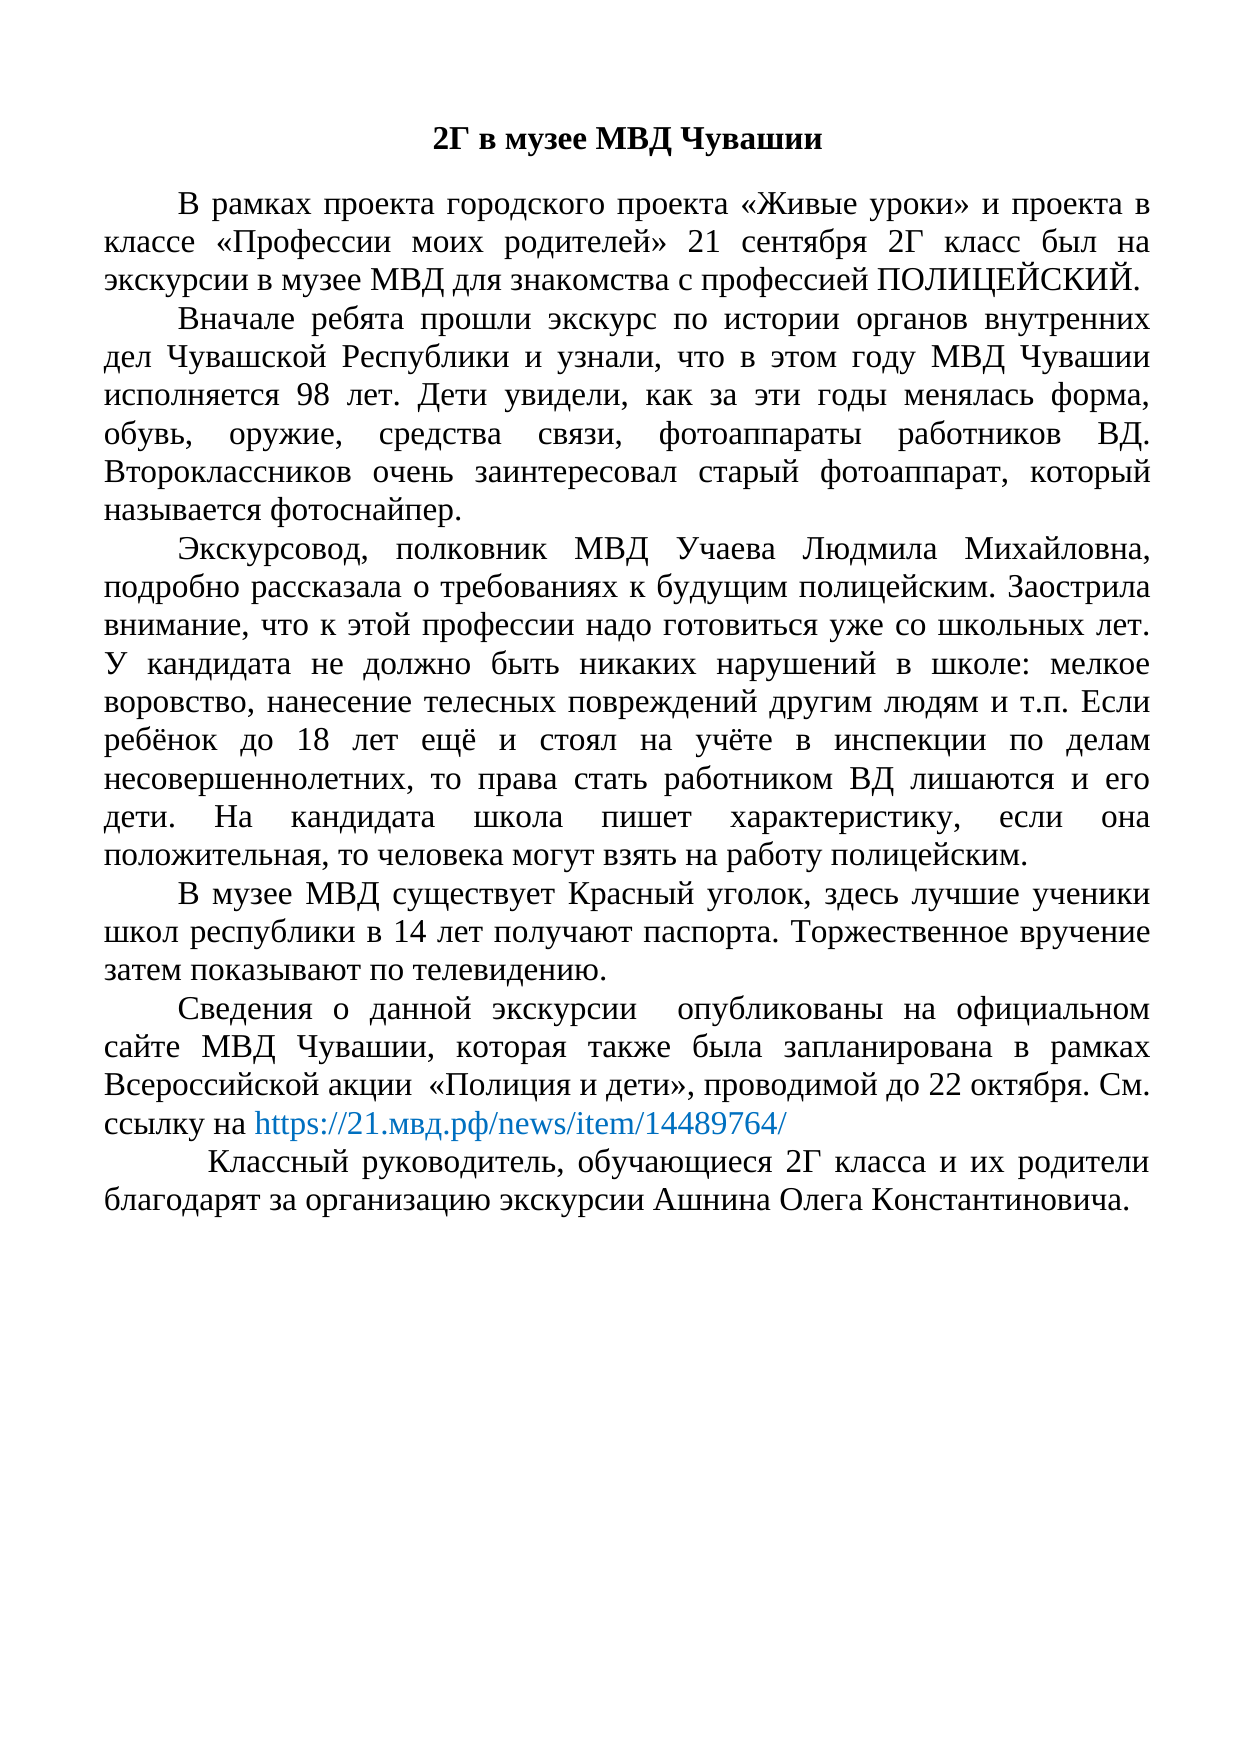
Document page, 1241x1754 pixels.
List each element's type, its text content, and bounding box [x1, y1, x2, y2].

text Сведения о данной экскурсии опубликованы на официальном сайте МВД Чувашии, которая также была запланирована в рамках Всероссийской акции «Полиция и дети», проводимой до 22 октября. См. ссылку на https://21.мвд.рф/news/item/14489764/ [103, 988, 1152, 1141]
text 2Г в музее МВД Чувашии [103, 118, 1152, 156]
text В музее МВД существует Красный уголок, здесь лучшие ученики школ республики в 14 лет получают паспорта. Торжественное вручение затем показывают по телевидению. [103, 873, 1152, 988]
text Экскурсовод, полковник МВД Учаева Людмила Михайловна, подробно рассказала о требованиях к будущим полицейским. Заострила внимание, что к этой профессии надо готовиться уже со школьных лет. У кандидата не должно быть никаких нарушений в школе: мелкое воровство, нанесение телесных повреждений другим людям и т.п. Если ребёнок до 18 лет ещё и стоял на учёте в инспекции по делам несовершеннолетних, то права стать работником ВД лишаются и его дети. На кандидата школа пишет характеристику, если она положительная, то человека могут взять на работу полицейским. [103, 528, 1152, 873]
text Вначале ребята прошли экскурс по истории органов внутренних дел Чувашской Республики и узнали, что в этом году МВД Чувашии исполняется 98 лет. Дети увидели, как за эти годы менялась форма, обувь, оружие, средства связи, фотоаппараты работников ВД. Второклассников очень заинтересовал старый фотоаппарат, который называется фотоснайпер. [103, 298, 1152, 528]
text Классный руководитель, обучающиеся 2Г класса и их родители благодарят за организацию экскурсии Ашнина Олега Константиновича. [103, 1141, 1152, 1218]
text В рамках проекта городского проекта «Живые уроки» и проекта в классе «Профессии моих родителей» 21 сентября 2Г класс был на экскурсии в музее МВД для знакомства с профессией ПОЛИЦЕЙСКИЙ. [103, 183, 1152, 298]
